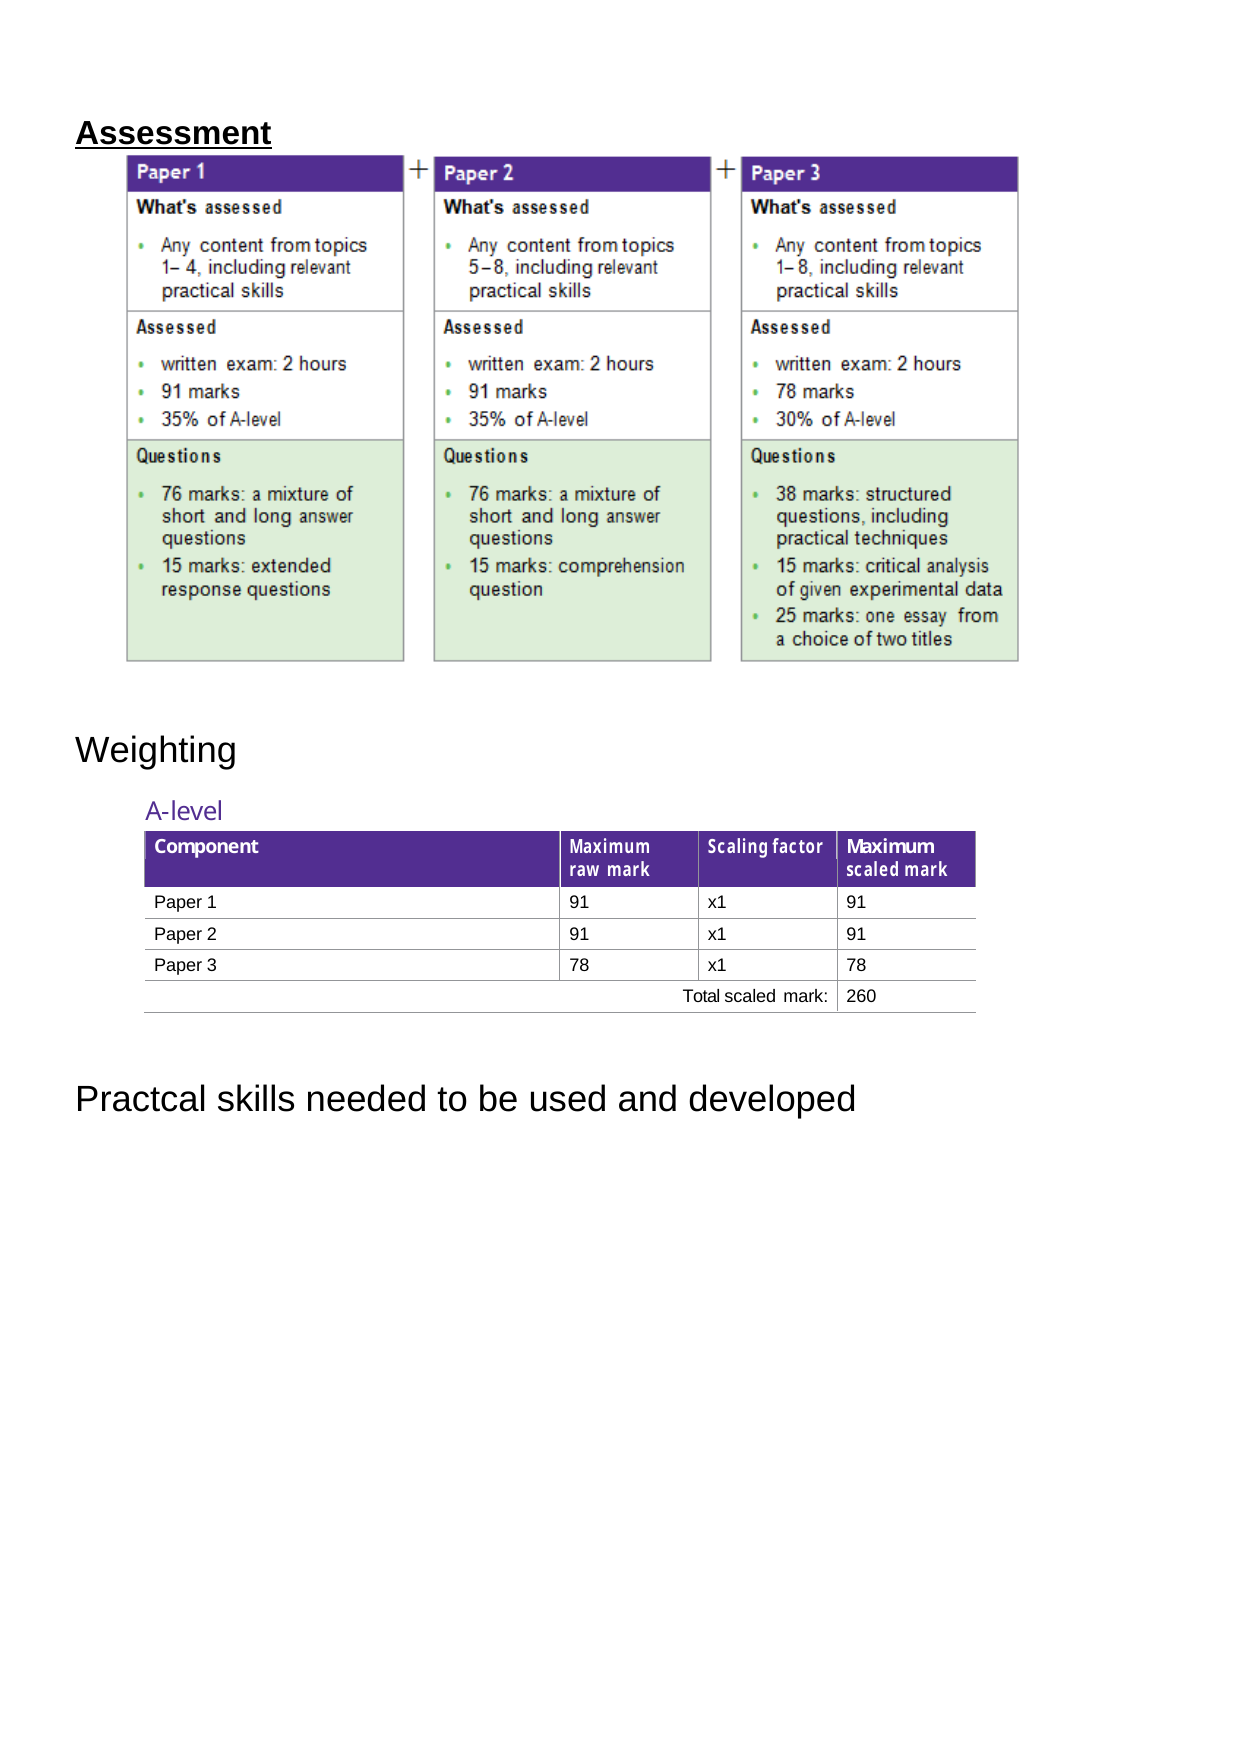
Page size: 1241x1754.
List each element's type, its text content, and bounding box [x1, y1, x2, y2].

text Weighting [75, 728, 1165, 770]
text Practcal skills needed to be used and developed [75, 1077, 1165, 1119]
text Assessment [75, 113, 1165, 152]
